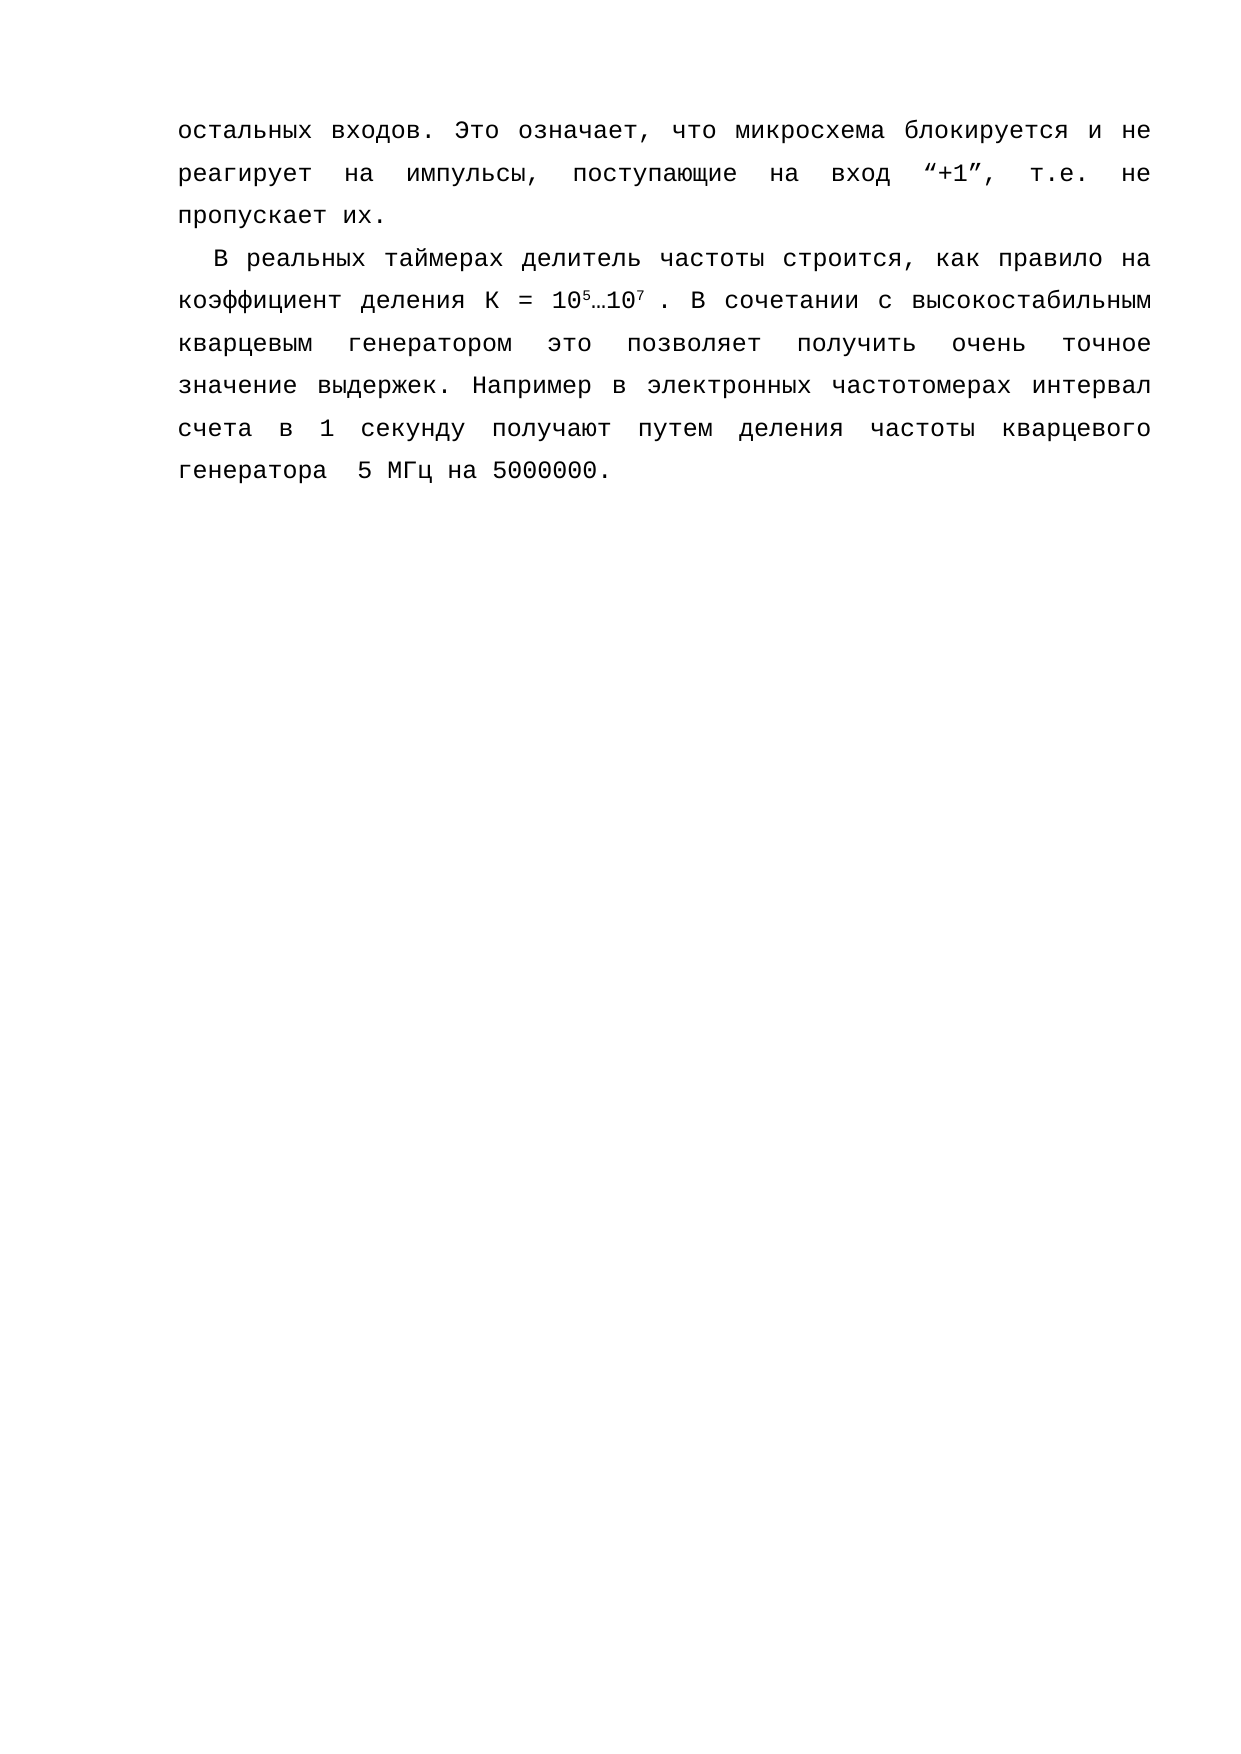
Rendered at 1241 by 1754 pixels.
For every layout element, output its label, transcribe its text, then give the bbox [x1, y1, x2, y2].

text В реальных таймерах делитель частоты строится, как правило на коэффициент деления К = 105…107 . В сочетании с высокостабильным кварцевым генератором это позволяет получить очень точное значение выдержек. Например в электронных частотомерах интервал счета в 1 секунду получают путем деления частоты кварцевого генератора 5 МГц на 5000000. [177, 246, 1152, 486]
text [177, 118, 1152, 231]
